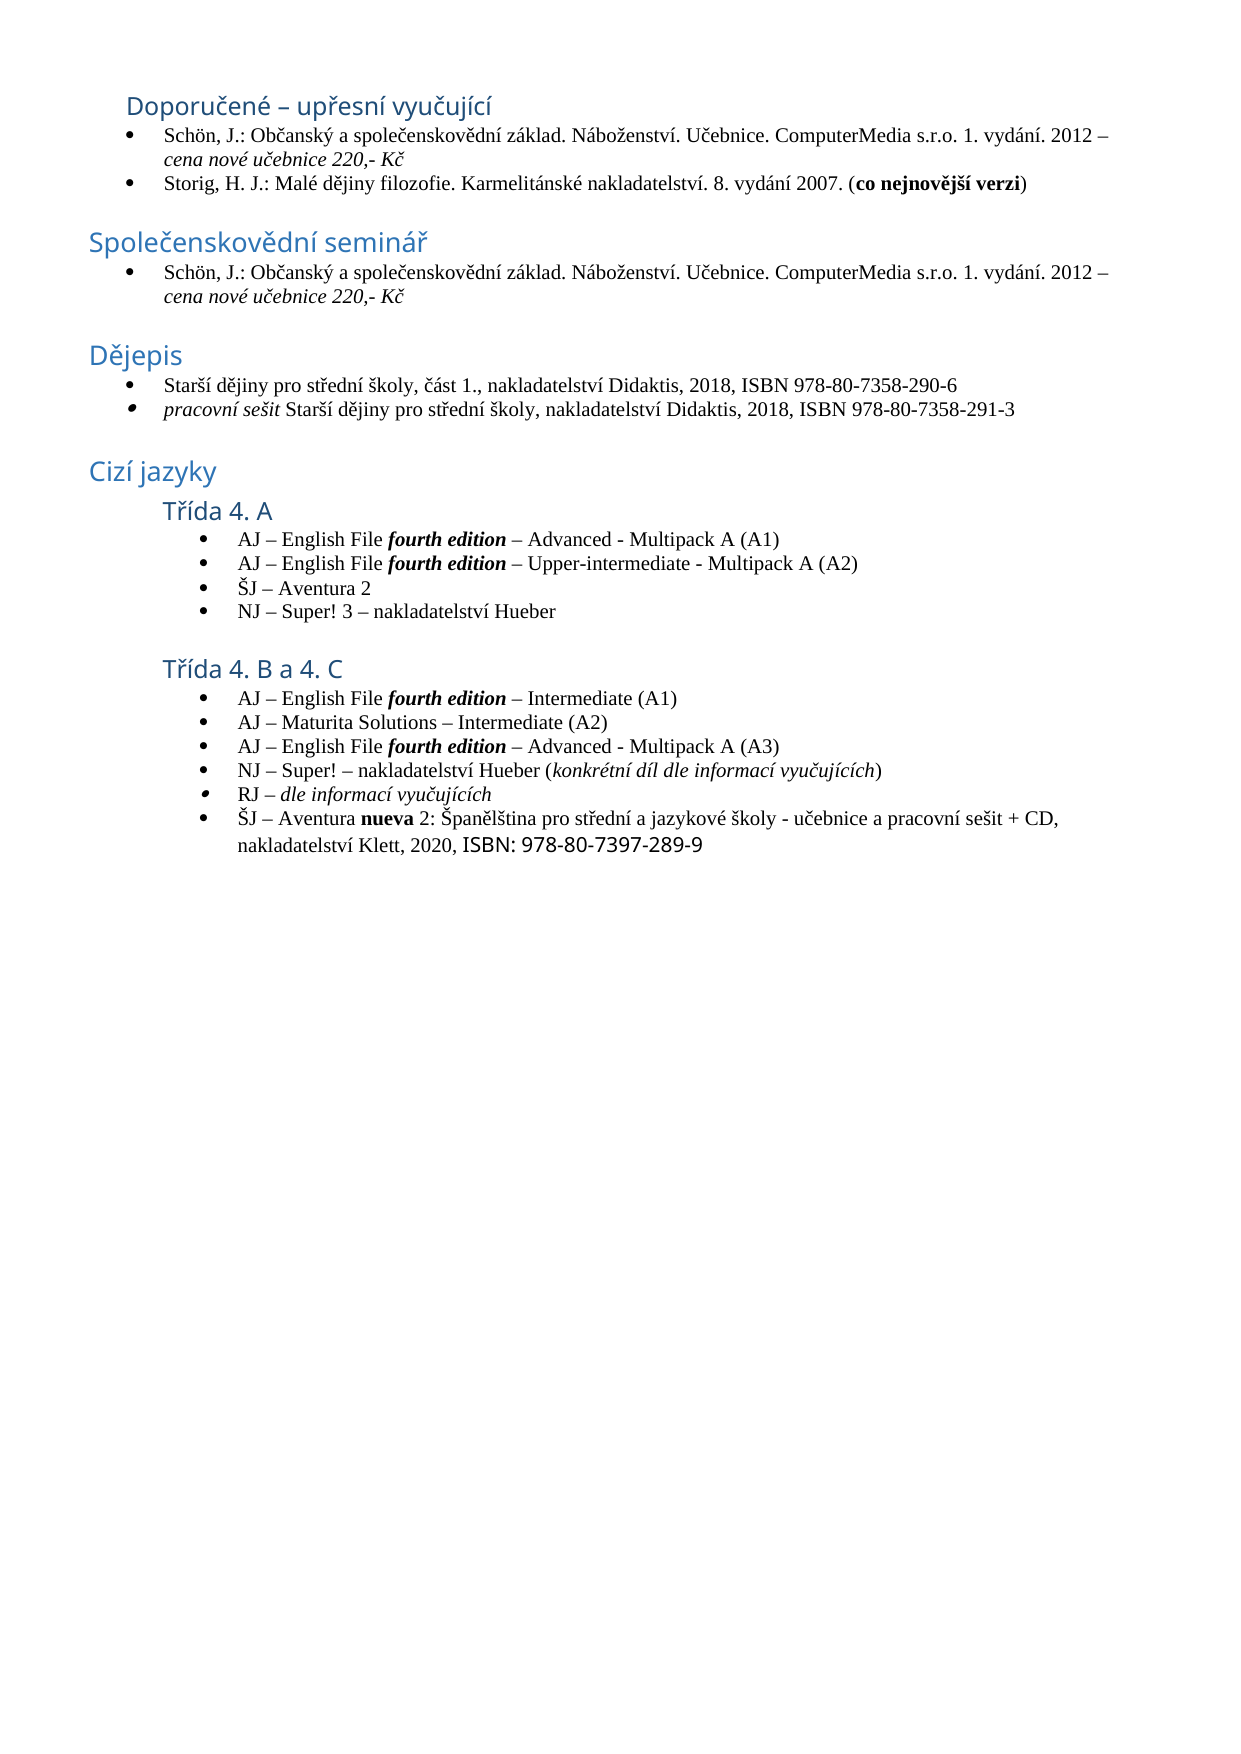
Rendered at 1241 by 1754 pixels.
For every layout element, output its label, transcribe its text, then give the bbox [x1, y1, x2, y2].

subtitle Doporučené – upřesní vyučující [89, 89, 1152, 123]
list ŠJ – Aventura nueva 2: Španělština pro střední a jazykové školy - učebnice a pracovní sešit + CD, nakladatelství Klett, 2020, ISBN: 978-80-7397-289-9 [200, 806, 1152, 859]
list AJ – English File fourth edition – Advanced - Multipack A (A3) [200, 734, 1152, 758]
subtitle Třída 4. B a 4. C [89, 652, 1152, 686]
list Storig, H. J.: Malé dějiny filozofie. Karmelitánské nakladatelství. 8. vydání 2007. (co nejnovější verzi) [126, 171, 1152, 195]
list Starší dějiny pro střední školy, část 1., nakladatelství Didaktis, 2018, ISBN 978-80-7358-290-6 [126, 373, 1152, 397]
list Schön, J.: Občanský a společenskovědní základ. Náboženství. Učebnice. ComputerMedia s.r.o. 1. vydání. 2012 – cena nové učebnice 220,- Kč [126, 260, 1152, 308]
list NJ – Super! – nakladatelství Hueber (konkrétní díl dle informací vyučujících) [200, 758, 1152, 782]
subtitle Třída 4. A [89, 493, 1152, 527]
list AJ – English File fourth edition – Advanced - Multipack A (A1) [200, 527, 1152, 551]
subtitle Dějepis [89, 336, 1152, 373]
list Schön, J.: Občanský a společenskovědní základ. Náboženství. Učebnice. ComputerMedia s.r.o. 1. vydání. 2012 – cena nové učebnice 220,- Kč [126, 123, 1152, 171]
list RJ – dle informací vyučujících [200, 782, 1152, 806]
list AJ – English File fourth edition – Intermediate (A1) [200, 686, 1152, 710]
list pracovní sešit Starší dějiny pro střední školy, nakladatelství Didaktis, 2018, ISBN 978-80-7358-291-3 [126, 397, 1152, 422]
subtitle Cizí jazyky [89, 452, 1152, 489]
subtitle Společenskovědní seminář [89, 223, 1152, 260]
list ŠJ – Aventura 2 [200, 575, 1152, 599]
list AJ – English File fourth edition – Upper-intermediate - Multipack A (A2) [200, 551, 1152, 575]
list AJ – Maturita Solutions – Intermediate (A2) [200, 710, 1152, 734]
list NJ – Super! 3 – nakladatelství Hueber [200, 599, 1152, 623]
